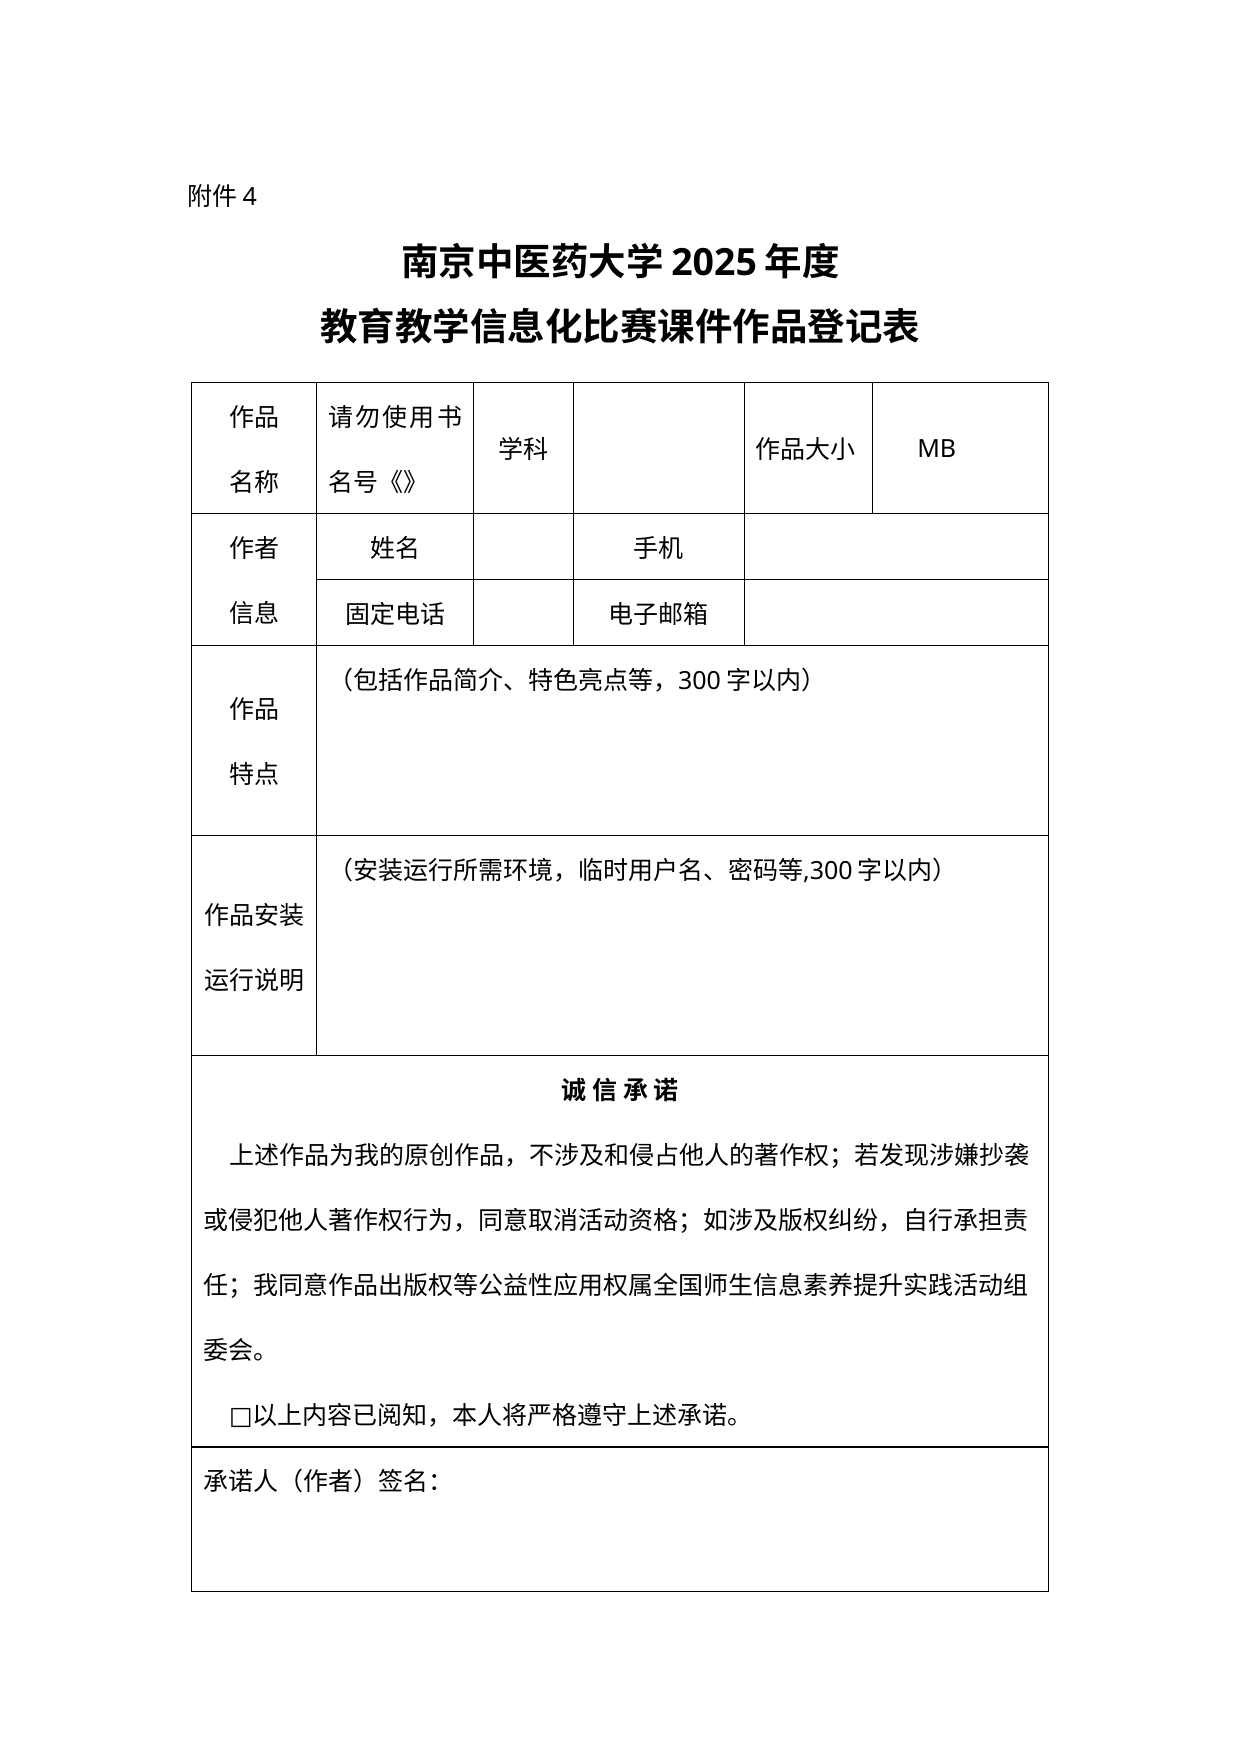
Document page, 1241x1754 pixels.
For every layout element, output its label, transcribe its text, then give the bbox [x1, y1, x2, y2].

table_header 作品大小 [745, 383, 872, 513]
table_cell 诚 信 承 诺 上述作品为我的原创作品，不涉及和侵占他人的著作权；若发现涉嫌抄袭或侵犯他人著作权行为，同意取消活动资格；如涉及版权纠纷，自行承担责任；我同意作品出版权等公益性应用权属全国师生信息素养提升实践活动组委会。 □以上内容已阅知，本人将严格遵守上述承诺。 [192, 1056, 1048, 1446]
table_cell [745, 580, 1048, 645]
table_cell [474, 514, 573, 579]
table_cell 固定电话 [317, 580, 473, 645]
table_cell （包括作品简介、特色亮点等，300字以内） [317, 646, 1048, 835]
table_header 作品 名称 [192, 383, 316, 513]
table_header [574, 383, 744, 513]
table_cell （安装运行所需环境，临时用户名、密码等,300字以内） [317, 836, 1048, 1055]
table_cell 承诺人（作者）签名： 年 月 日 [192, 1448, 1048, 1591]
table_cell [474, 580, 573, 645]
table_cell 手机 [574, 514, 744, 579]
table_cell 电子邮箱 [574, 580, 744, 645]
table_cell 姓名 [317, 514, 473, 579]
table_header 学科 [474, 383, 573, 513]
table_cell 作者 信息 [192, 514, 316, 645]
table_header MB [873, 383, 1048, 513]
table_cell 作品 特点 [192, 646, 316, 835]
text 教育教学信息化比赛课件作品登记表 [187, 292, 1053, 357]
text 附件4 [187, 162, 1053, 227]
table_header 请勿使用书名号《》 [317, 383, 473, 513]
table_cell 作品安装运行说明 [192, 836, 316, 1055]
table_cell [745, 514, 1048, 579]
text 南京中医药大学2025年度 [187, 227, 1053, 292]
